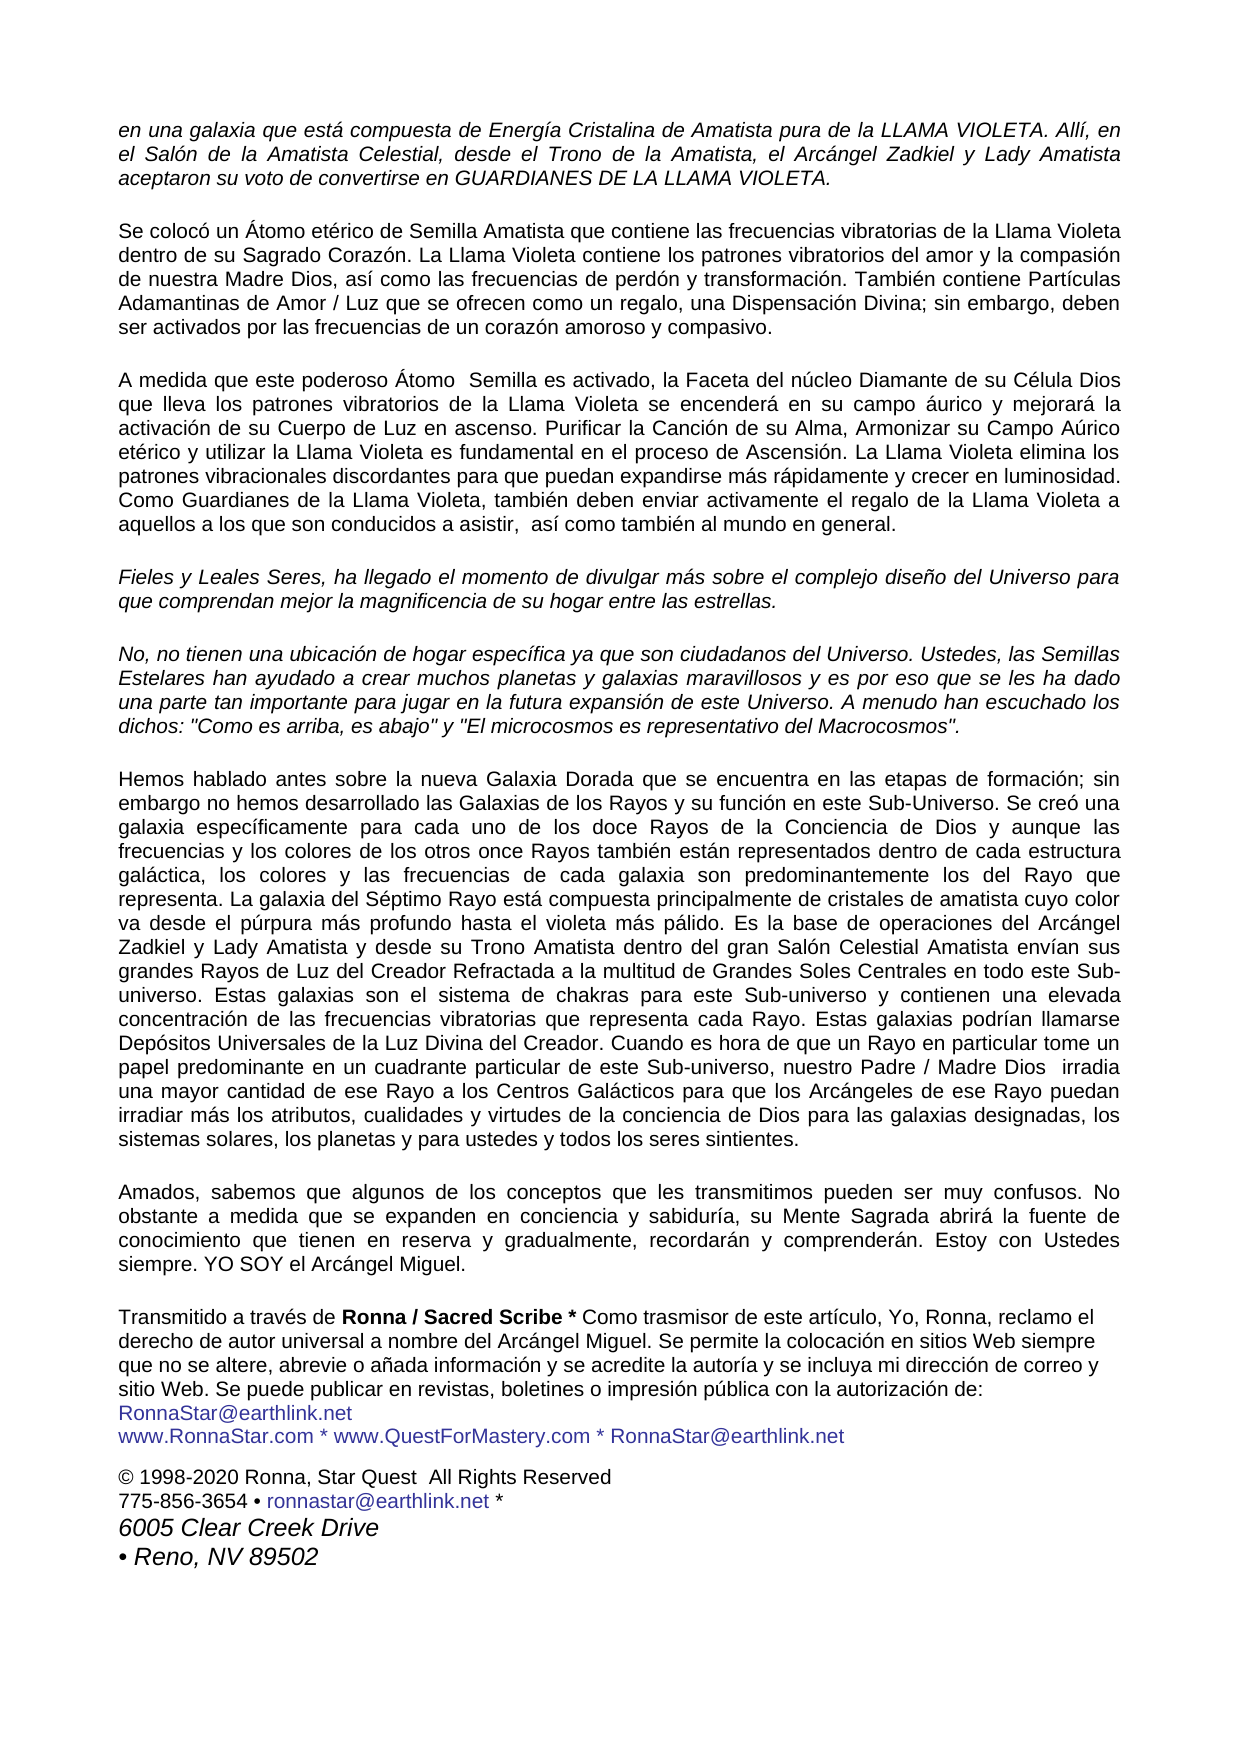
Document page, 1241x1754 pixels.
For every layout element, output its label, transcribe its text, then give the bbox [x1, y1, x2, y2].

text Se colocó un Átomo etérico de Semilla Amatista que contiene las frecuencias vibratorias de la Llama Violeta dentro de su Sagrado Corazón. La Llama Violeta contiene los patrones vibratorios del amor y la compasión de nuestra Madre Dios, así como las frecuencias de perdón y transformación. También contiene Partículas Adamantinas de Amor / Luz que se ofrecen como un regalo, una Dispensación Divina; sin embargo, deben ser activados por las frecuencias de un corazón amoroso y compasivo. [118, 219, 1122, 339]
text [118, 118, 1122, 190]
text Hemos hablado antes sobre la nueva Galaxia Dorada que se encuentra en las etapas de formación; sin embargo no hemos desarrollado las Galaxias de los Rayos y su función en este Sub-Universo. Se creó una galaxia específicamente para cada uno de los doce Rayos de la Conciencia de Dios y aunque las frecuencias y los colores de los otros once Rayos también están representados dentro de cada estructura galáctica, los colores y las frecuencias de cada galaxia son predominantemente los del Rayo que representa. La galaxia del Séptimo Rayo está compuesta principalmente de cristales de amatista cuyo color va desde el púrpura más profundo hasta el violeta más pálido. Es la base de operaciones del Arcángel Zadkiel y Lady Amatista y desde su Trono Amatista dentro del gran Salón Celestial Amatista envían sus grandes Rayos de Luz del Creador Refractada a la multitud de Grandes Soles Centrales en todo este Sub-universo. Estas galaxias son el sistema de chakras para este Sub-universo y contienen una elevada concentración de las frecuencias vibratorias que representa cada Rayo. Estas galaxias podrían llamarse Depósitos Universales de la Luz Divina del Creador. Cuando es hora de que un Rayo en particular tome un papel predominante en un cuadrante particular de este Sub-universo, nuestro Padre / Madre Dios irradia una mayor cantidad de ese Rayo a los Centros Galácticos para que los Arcángeles de ese Rayo puedan irradiar más los atributos, cualidades y virtudes de la conciencia de Dios para las galaxias designadas, los sistemas solares, los planetas y para ustedes y todos los seres sintientes. [118, 767, 1122, 1150]
text Amados, sabemos que algunos de los conceptos que les transmitimos pueden ser muy confusos. No obstante a medida que se expanden en conciencia y sabiduría, su Mente Sagrada abrirá la fuente de conocimiento que tienen en reserva y gradualmente, recordarán y comprenderán. Estoy con Ustedes siempre. YO SOY el Arcángel Miguel. [118, 1179, 1122, 1275]
text www.RonnaStar.com * www.QuestForMastery.com * RonnaStar@earthlink.net [118, 1424, 1122, 1448]
text 6005 Clear Creek Drive • Reno, NV 89502 [118, 1513, 1122, 1570]
text A medida que este poderoso Átomo Semilla es activado, la Faceta del núcleo Diamante de su Célula Dios que lleva los patrones vibratorios de la Llama Violeta se encenderá en su campo áurico y mejorará la activación de su Cuerpo de Luz en ascenso. Purificar la Canción de su Alma, Armonizar su Campo Aúrico etérico y utilizar la Llama Violeta es fundamental en el proceso de Ascensión. La Llama Violeta elimina los patrones vibracionales discordantes para que puedan expandirse más rápidamente y crecer en luminosidad. Como Guardianes de la Llama Violeta, también deben enviar activamente el regalo de la Llama Violeta a aquellos a los que son conducidos a asistir, así como también al mundo en general. [118, 368, 1122, 536]
text No, no tienen una ubicación de hogar específica ya que son ciudadanos del Universo. Ustedes, las Semillas Estelares han ayudado a crear muchos planetas y galaxias maravillosos y es por eso que se les ha dado una parte tan importante para jugar en la futura expansión de este Universo. A menudo han escuchado los dichos: "Como es arriba, es abajo" y "El microcosmos es representativo del Macrocosmos". [118, 642, 1122, 738]
text Fieles y Leales Seres, ha llegado el momento de divulgar más sobre el complejo diseño del Universo para que comprendan mejor la magnificencia de su hogar entre las estrellas. [118, 565, 1122, 613]
text © 1998-2020 Ronna, Star Quest All Rights Reserved 775-856-3654 • ronnastar@earthlink.net * [503, 1465, 1122, 1513]
text Transmitido a través de Ronna / Sacred Scribe * Como trasmisor de este artículo, Yo, Ronna, reclamo el derecho de autor universal a nombre del Arcángel Miguel. Se permite la colocación en sitios Web siempre que no se altere, abrevie o añada información y se acredite la autoría y se incluya mi dirección de correo y sitio Web. Se puede publicar en revistas, boletines o impresión pública con la autorización de: RonnaStar@earthlink.net [118, 1304, 1122, 1424]
